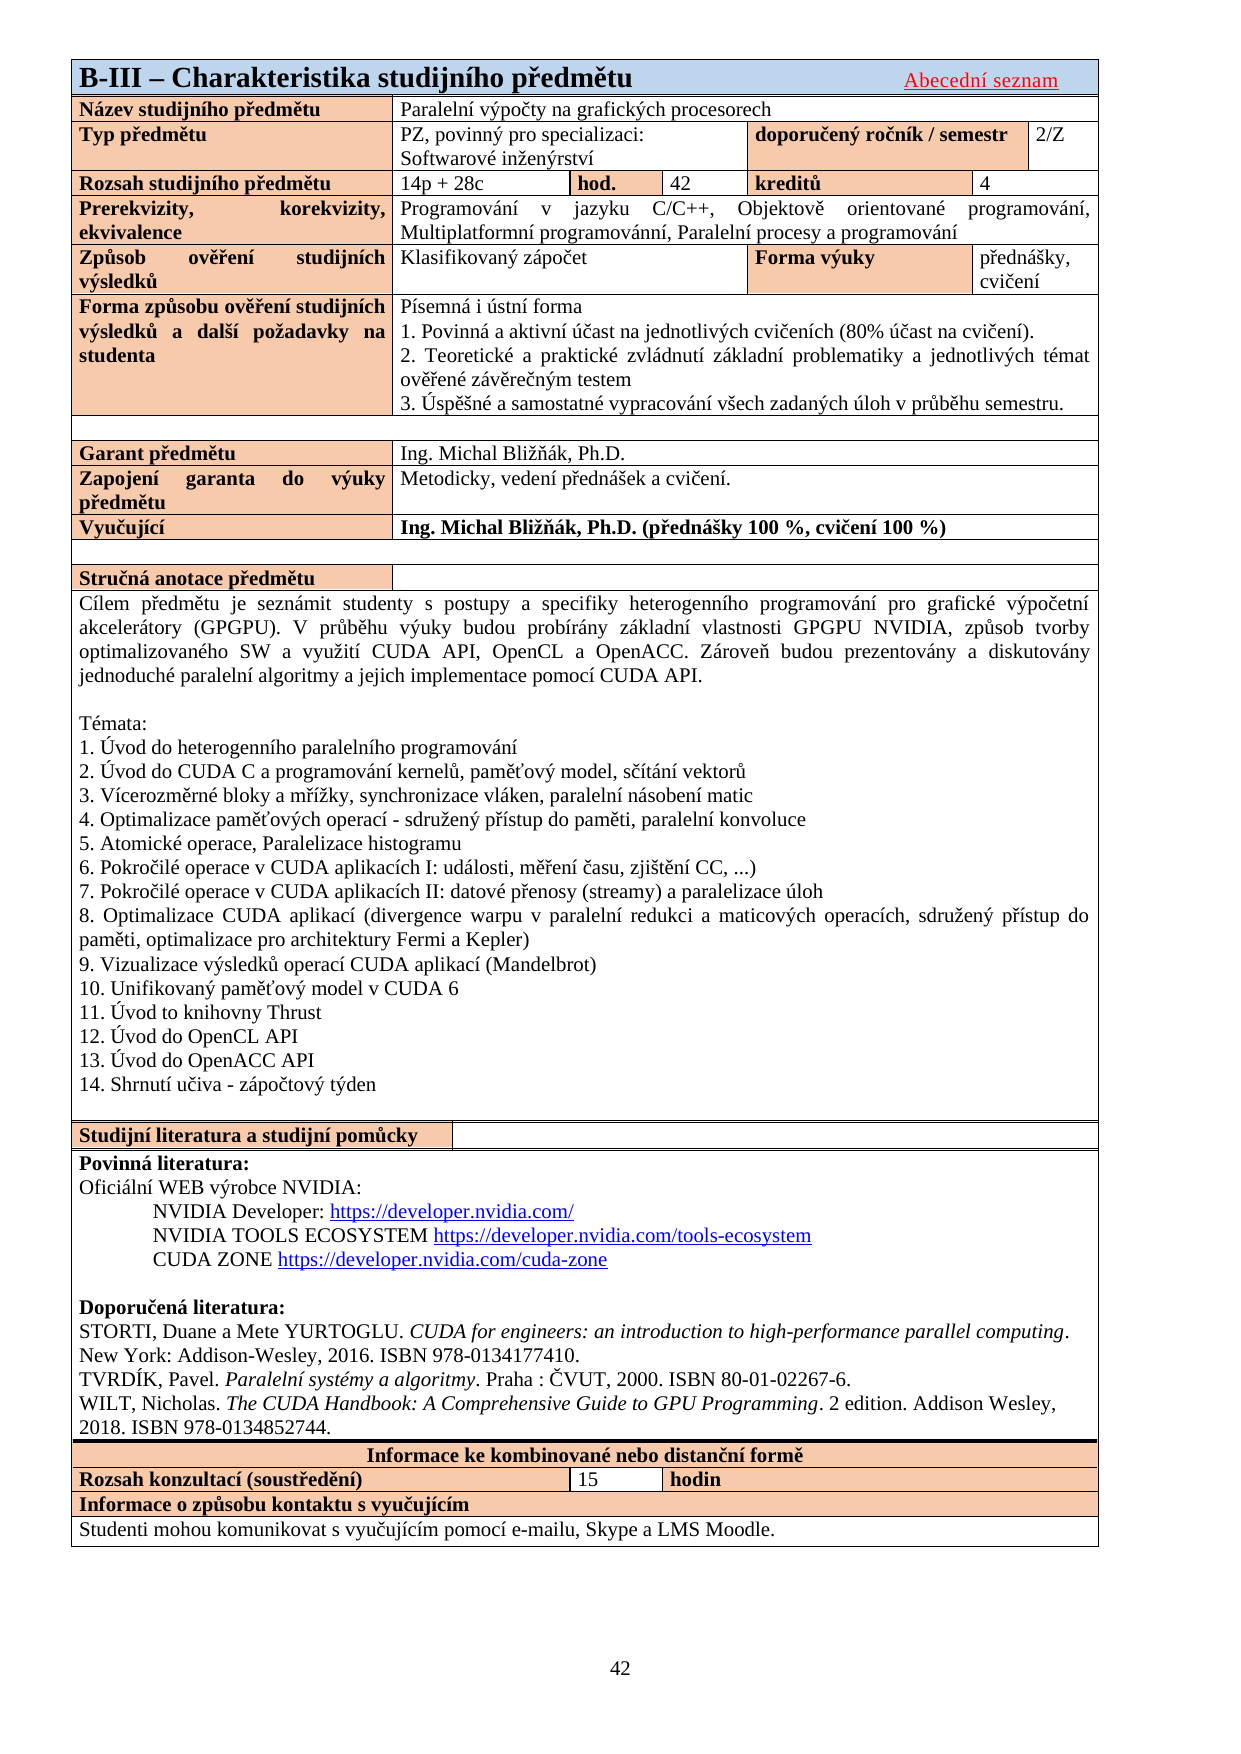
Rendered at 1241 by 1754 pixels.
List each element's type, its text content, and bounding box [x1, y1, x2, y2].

table_cell Ing. Michal Bližňák, Ph.D. (přednášky 100 %, cvičení 100 %) [393, 515, 1098, 539]
table_cell Ing. Michal Bližňák, Ph.D. [393, 441, 1098, 465]
table_cell 4 [973, 171, 1098, 195]
table_cell Studenti mohou komunikovat s vyučujícím pomocí e-mailu, Skype a LMS Moodle. [72, 1517, 1098, 1546]
table_cell Vyučující [72, 515, 392, 539]
table_cell 2/Z [1029, 122, 1098, 170]
table_cell Zapojení garanta do výuky předmětu [72, 466, 392, 514]
table_header B-III – Charakteristika studijního předmětu [72, 60, 1098, 94]
table_cell kreditů [748, 171, 972, 195]
table_cell [72, 540, 1098, 564]
table_cell Stručná anotace předmětu [72, 565, 392, 589]
table_cell Způsob ověření studijních výsledků [72, 245, 392, 293]
table_cell hodin [663, 1467, 1098, 1491]
table_cell Studijní literatura a studijní pomůcky [72, 1123, 452, 1147]
table_cell Název studijního předmětu [72, 97, 392, 121]
table_cell [72, 416, 1098, 440]
table_cell 15 [571, 1468, 662, 1491]
table_cell PZ, povinný pro specializaci: Softwarové inženýrství [393, 122, 747, 170]
table_cell Rozsah studijního předmětu [72, 171, 392, 195]
table_cell Forma výuky [748, 245, 972, 293]
table_cell Garant předmětu [72, 441, 392, 465]
table_cell Paralelní výpočty na grafických procesorech [393, 97, 1098, 121]
table_cell doporučený ročník / semestr [748, 122, 1028, 170]
table_cell [393, 565, 1098, 589]
table_cell Prerekvizity, korekvizity, ekvivalence [72, 196, 392, 244]
table_cell Informace ke kombinované nebo distanční formě [72, 1439, 1098, 1467]
table_cell Písemná i ústní forma 1. Povinná a aktivní účast na jednotlivých cvičeních (80% účast na cvičení). 2. Teoretické a praktické zvládnutí základní problematiky a jednotlivých témat ověřené závěrečným testem 3. Úspěšné a samostatné vypracování všech zadaných úloh v průběhu semestru. [393, 295, 1098, 415]
table_cell Cílem předmětu je seznámit studenty s postupy a specifiky heterogenního programování pro grafické výpočetní akcelerátory (GPGPU). V průběhu výuky budou probírány základní vlastnosti GPGPU NVIDIA, způsob tvorby optimalizovaného SW a využití CUDA API, OpenCL a OpenACC. Zároveň budou prezentovány a diskutovány jednoduché paralelní algoritmy a jejich implementace pomocí CUDA API. Témata: 1. Úvod do heterogenního paralelního programování 2. Úvod do CUDA C a programování kernelů, paměťový model, sčítání vektorů 3. Vícerozměrné bloky a mřížky, synchronizace vláken, paralelní násobení matic 4. Optimalizace paměťových operací - sdružený přístup do paměti, paralelní konvoluce 5. Atomické operace, Paralelizace histogramu 6. Pokročilé operace v CUDA aplikacích I: události, měření času, zjištění CC, ...) 7. Pokročilé operace v CUDA aplikacích II: datové přenosy (streamy) a paralelizace úloh 8. Optimalizace CUDA aplikací (divergence warpu v paralelní redukci a maticových operacích, sdružený přístup do paměti, optimalizace pro architektury Fermi a Kepler) 9. Vizualizace výsledků operací CUDA aplikací (Mandelbrot) 10. Unifikovaný paměťový model v CUDA 6 11. Úvod to knihovny Thrust 12. Úvod do OpenCL API 13. Úvod do OpenACC API 14. Shrnutí učiva - zápočtový týden [72, 591, 1098, 1120]
table_cell přednášky, cvičení [973, 245, 1098, 293]
table_cell hod. [571, 171, 662, 195]
table_cell Rozsah konzultací (soustředění) [72, 1468, 569, 1491]
table_cell Programování v jazyku C/C++, Objektově orientované programování, Multiplatformní programovánní, Paralelní procesy a programování [393, 196, 1098, 244]
table_cell Povinná literatura: Oficiální WEB výrobce NVIDIA: NVIDIA Developer: https://developer.nvidia.com/ NVIDIA TOOLS ECOSYSTEM https://developer.nvidia.com/tools-ecosystem CUDA ZONE https://developer.nvidia.com/cuda-zone Doporučená literatura: STORTI, Duane a Mete YURTOGLU. CUDA for engineers: an introduction to high-performance parallel computing. New York: Addison-Wesley, 2016. ISBN 978-0134177410. TVRDÍK, Pavel. Paralelní systémy a algoritmy. Praha : ČVUT, 2000. ISBN 80-01-02267-6. WILT, Nicholas. The CUDA Handbook: A Comprehensive Guide to GPU Programming. 2 edition. Addison Wesley, 2018. ISBN 978-0134852744. [72, 1151, 1098, 1439]
table_cell [453, 1123, 1098, 1147]
table_cell Informace o způsobu kontaktu s vyučujícím [72, 1492, 1098, 1516]
table_cell Typ předmětu [72, 122, 392, 170]
table_cell 14p + 28c [393, 171, 569, 195]
table_cell Forma způsobu ověření studijních výsledků a další požadavky na studenta [72, 295, 392, 415]
table_cell Klasifikovaný zápočet [393, 245, 747, 293]
table_cell 42 [663, 171, 747, 195]
table_cell Metodicky, vedení přednášek a cvičení. [393, 466, 1098, 514]
